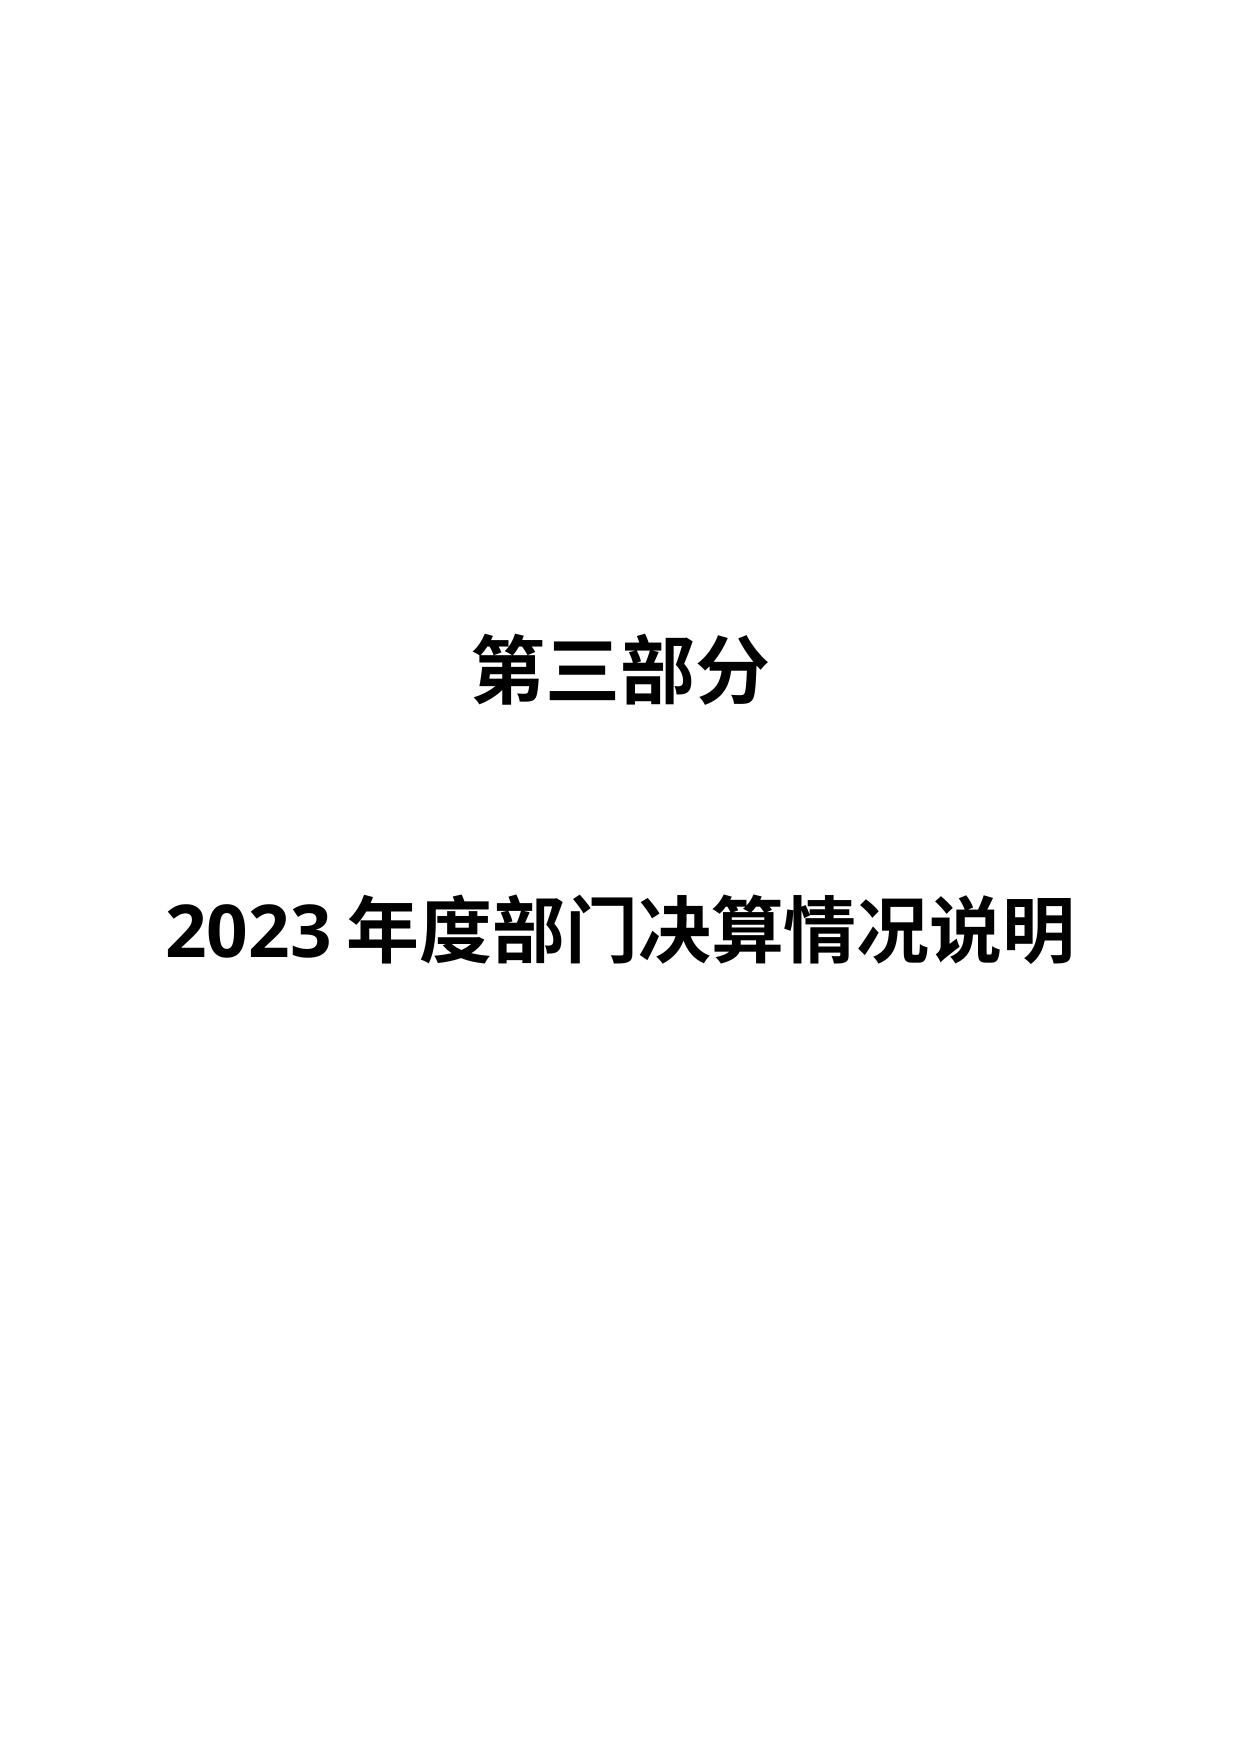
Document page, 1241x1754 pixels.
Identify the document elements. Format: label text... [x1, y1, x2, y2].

text 第三部分 [75, 601, 1165, 731]
text 2023年度部门决算情况说明 [75, 861, 1165, 991]
